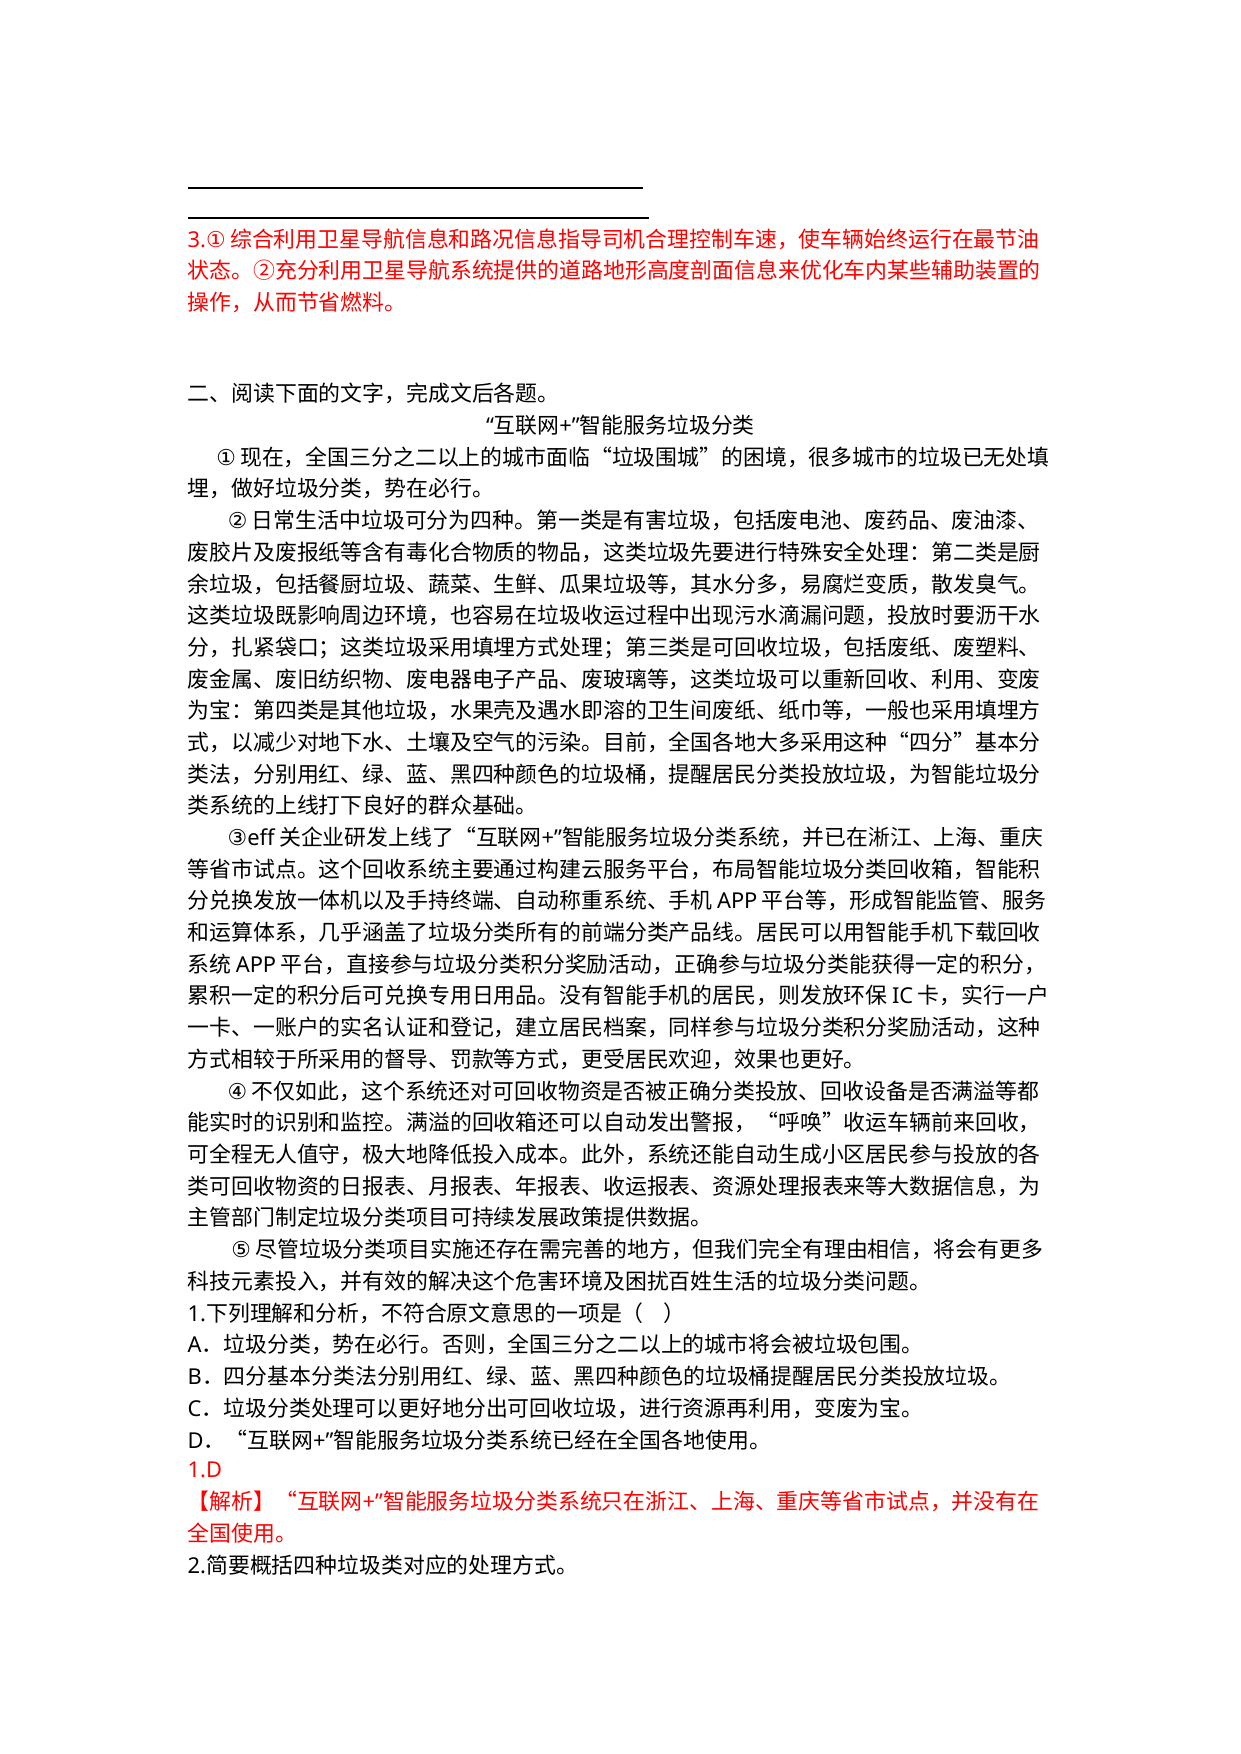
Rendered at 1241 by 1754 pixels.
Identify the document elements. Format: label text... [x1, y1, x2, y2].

text ⑤尽管垃圾分类项目实施还存在需完善的地方，但我们完全有理由相信，将会有更多科技元素投入，并有效的解决这个危害环境及困扰百姓生活的垃圾分类问题。 [187, 1232, 1053, 1296]
text ④不仅如此，这个系统还对可回收物资是否被正确分类投放、回收设备是否满溢等都能实时的识别和监控。满溢的回收箱还可以自动发出警报，“呼唤”收运车辆前来回收，可全程无人值守，极大地降低投入成本。此外，系统还能自动生成小区居民参与投放的各类可回收物资的日报表、月报表、年报表、收运报表、资源处理报表来等大数据信息，为主管部门制定垃圾分类项目可持续发展政策提供数据。 [187, 1074, 1053, 1232]
text A．垃圾分类，势在必行。否则，全国三分之二以上的城市将会被垃圾包围。 [187, 1327, 1053, 1359]
text 【解析】“互联网+”智能服务垃圾分类系统只在浙江、上海、重庆等省市试点，并没有在全国使用。 [187, 1484, 1053, 1548]
text 3.①综合利用卫星导航信息和路况信息指导司机合理控制车速，使车辆始终运行在最节油状态。②充分利用卫星导航系统提供的道路地形高度剖面信息来优化车内某些辅助装置的操作，从而节省燃料。 [187, 222, 1053, 317]
text C．垃圾分类处理可以更好地分出可回收垃圾，进行资源再利用，变废为宝。 [187, 1391, 1053, 1423]
text ①现在，全国三分之二以上的城市面临“垃圾围城”的困境，很多城市的垃圾已无处填埋，做好垃圾分类，势在必行。 [187, 440, 1053, 503]
text 二、阅读下面的文字，完成文后各题。 [187, 376, 1053, 408]
text 2.简要概括四种垃圾类对应的处理方式。 [187, 1548, 1053, 1579]
text 1.下列理解和分析，不符合原文意思的一项是（ ） [187, 1296, 1053, 1327]
text D．“互联网+”智能服务垃圾分类系统已经在全国各地使用。 [187, 1423, 1053, 1454]
text “互联网+”智能服务垃圾分类 [187, 408, 1053, 440]
text ②日常生活中垃圾可分为四种。第一类是有害垃圾，包括废电池、废药品、废油漆、废胶片及废报纸等含有毒化合物质的物品，这类垃圾先要进行特殊安全处理：第二类是厨余垃圾，包括餐厨垃圾、蔬菜、生鲜、瓜果垃圾等，其水分多，易腐烂变质，散发臭气。这类垃圾既影响周边环境，也容易在垃圾收运过程中出现污水滴漏问题，投放时要沥干水分，扎紧袋口；这类垃圾采用填埋方式处理；第三类是可回收垃圾，包括废纸、废塑料、废金属、废旧纺织物、废电器电子产品、废玻璃等，这类垃圾可以重新回收、利用、变废为宝：第四类是其他垃圾，水果壳及遇水即溶的卫生间废纸、纸巾等，一般也采用填埋方式，以减少对地下水、土壤及空气的污染。目前，全国各地大多采用这种“四分”基本分类法，分别用红、绿、蓝、黑四种颜色的垃圾桶，提醒居民分类投放垃圾，为智能垃圾分类系统的上线打下良好的群众基础。 [187, 503, 1053, 820]
text B．四分基本分类法分别用红、绿、蓝、黑四种颜色的垃圾桶提醒居民分类投放垃圾。 [187, 1359, 1053, 1391]
text ③eff关企业研发上线了“互联网+”智能服务垃圾分类系统，并已在淅江、上海、重庆等省市试点。这个回收系统主要通过构建云服务平台，布局智能垃圾分类回收箱，智能积分兑换发放一体机以及手持终端、自动称重系统、手机APP平台等，形成智能监管、服务和运算体系，几乎涵盖了垃圾分类所有的前端分类产品线。居民可以用智能手机下载回收系统APP平台，直接参与垃圾分类积分奖励活动，正确参与垃圾分类能获得一定的积分，累积一定的积分后可兑换专用日用品。没有智能手机的居民，则发放环保IC卡，实行一户一卡、一账户的实名认证和登记，建立居民档案，同样参与垃圾分类积分奖励活动，这种方式相较于所采用的督导、罚款等方式，更受居民欢迎，效果也更好。 [187, 820, 1053, 1074]
text 1.D [187, 1454, 1053, 1484]
